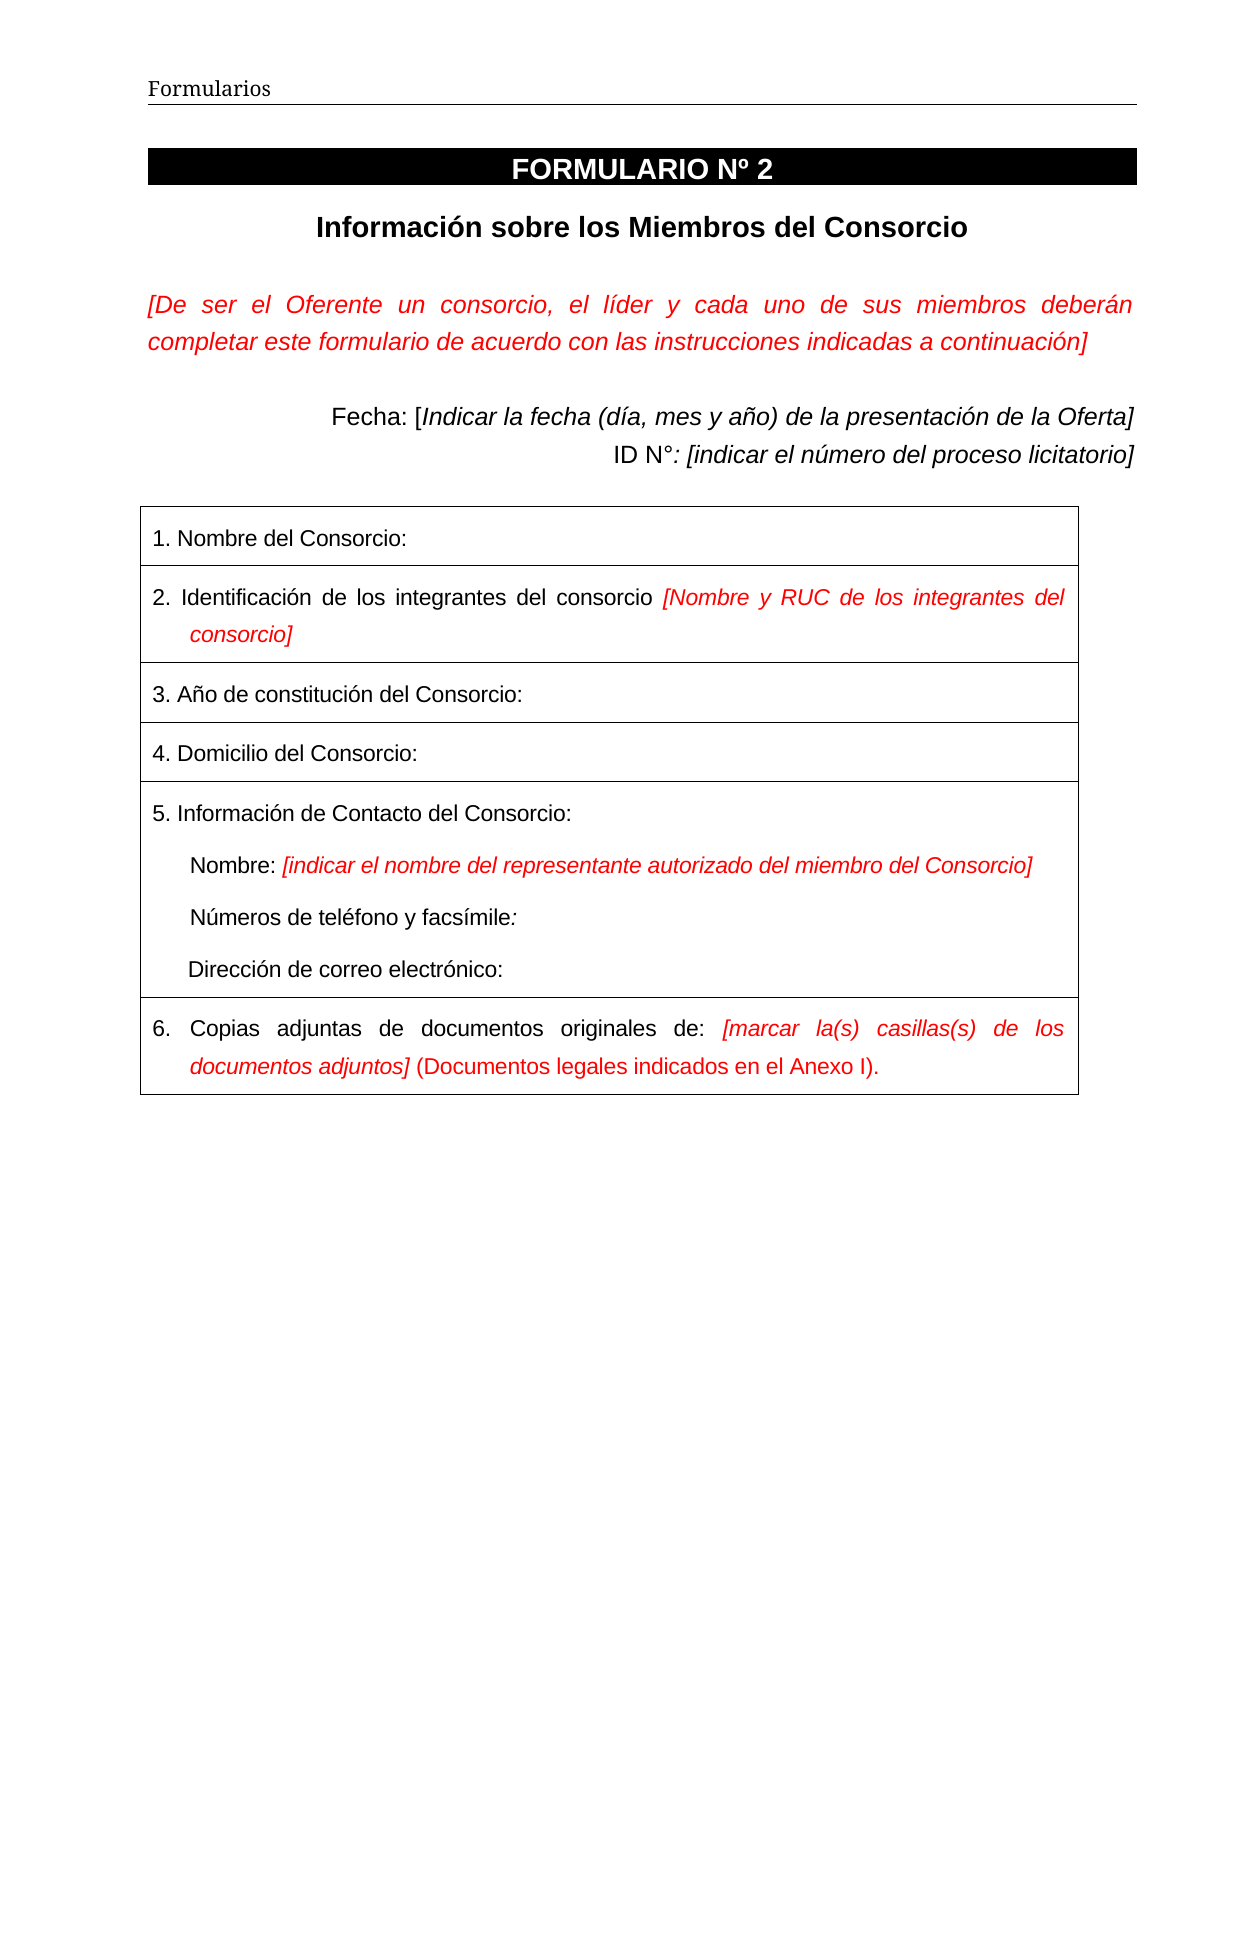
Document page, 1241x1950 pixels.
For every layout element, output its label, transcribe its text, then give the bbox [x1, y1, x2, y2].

table_cell 5. Información de Contacto del Consorcio: Nombre: [indicar el nombre del representante autorizado del miembro del Consorcio] Números de teléfono y facsímile: Dirección de correo electrónico: [141, 782, 1078, 997]
subtitle Información sobre los Miembros del Consorcio [148, 206, 1137, 243]
text [De ser el Oferente un consorcio, el líder y cada uno de sus miembros deberán completar este formulario de acuerdo con las instrucciones indicadas a continuación] [148, 281, 1137, 356]
table_header 1. Nombre del Consorcio: [141, 507, 1078, 565]
text ID N°: [indicar el número del proceso licitatorio] [148, 431, 1137, 468]
text Fecha: [Indicar la fecha (día, mes y año) de la presentación de la Oferta] [148, 393, 1137, 431]
table_cell 4. Domicilio del Consorcio: [141, 723, 1078, 781]
subtitle FORMULARIO Nº 2 [148, 148, 1137, 185]
table_cell 3. Año de constitución del Consorcio: [141, 663, 1078, 722]
table_cell 6. Copias adjuntas de documentos originales de: [marcar la(s) casillas(s) de los documentos adjuntos] (Documentos legales indicados en el Anexo I). [141, 998, 1078, 1093]
table_cell 2. Identificación de los integrantes del consorcio [Nombre y RUC de los integrantes del consorcio] [141, 566, 1078, 662]
